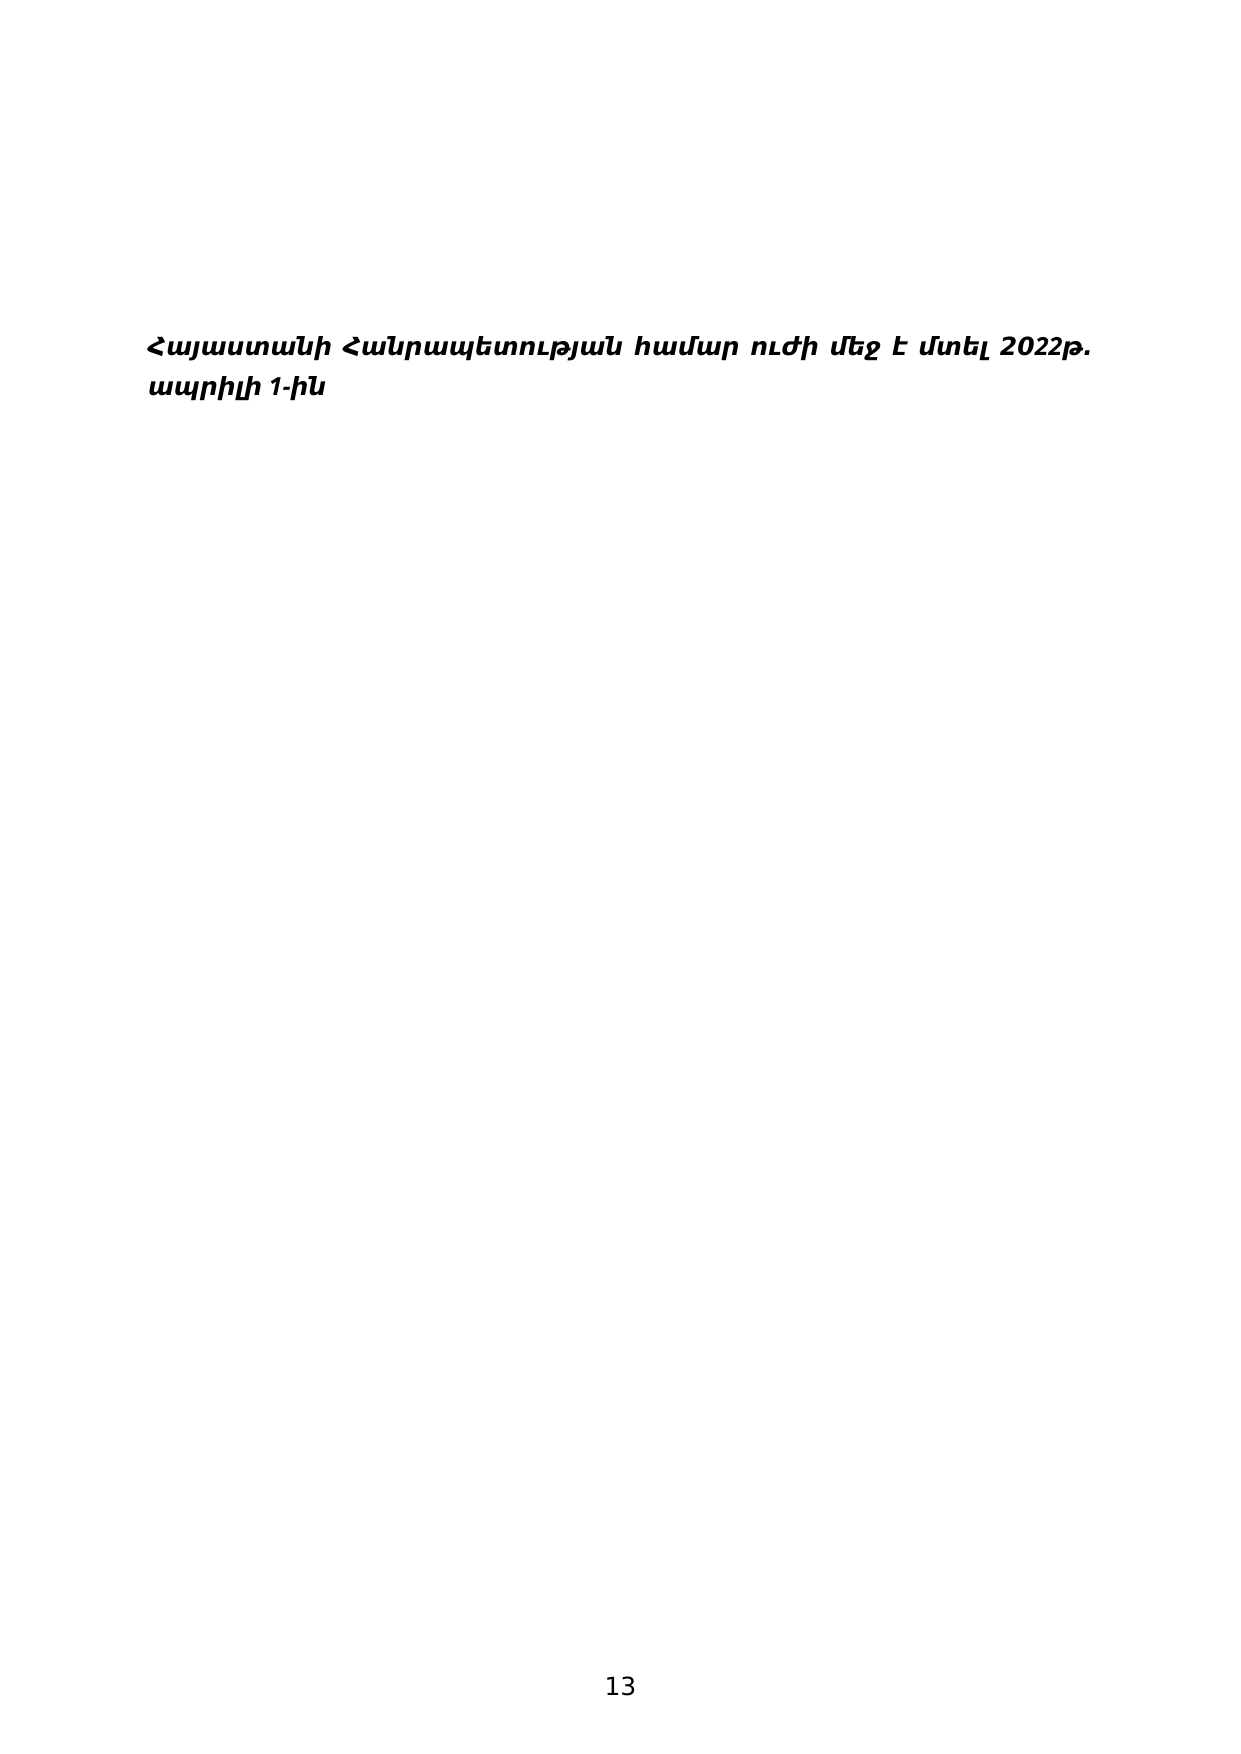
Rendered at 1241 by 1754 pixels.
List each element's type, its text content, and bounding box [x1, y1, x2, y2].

text Հայաստանի Հանրապետության համար ուժի մեջ է մտել 2022թ. ապրիլի 1-ին [148, 329, 1092, 402]
